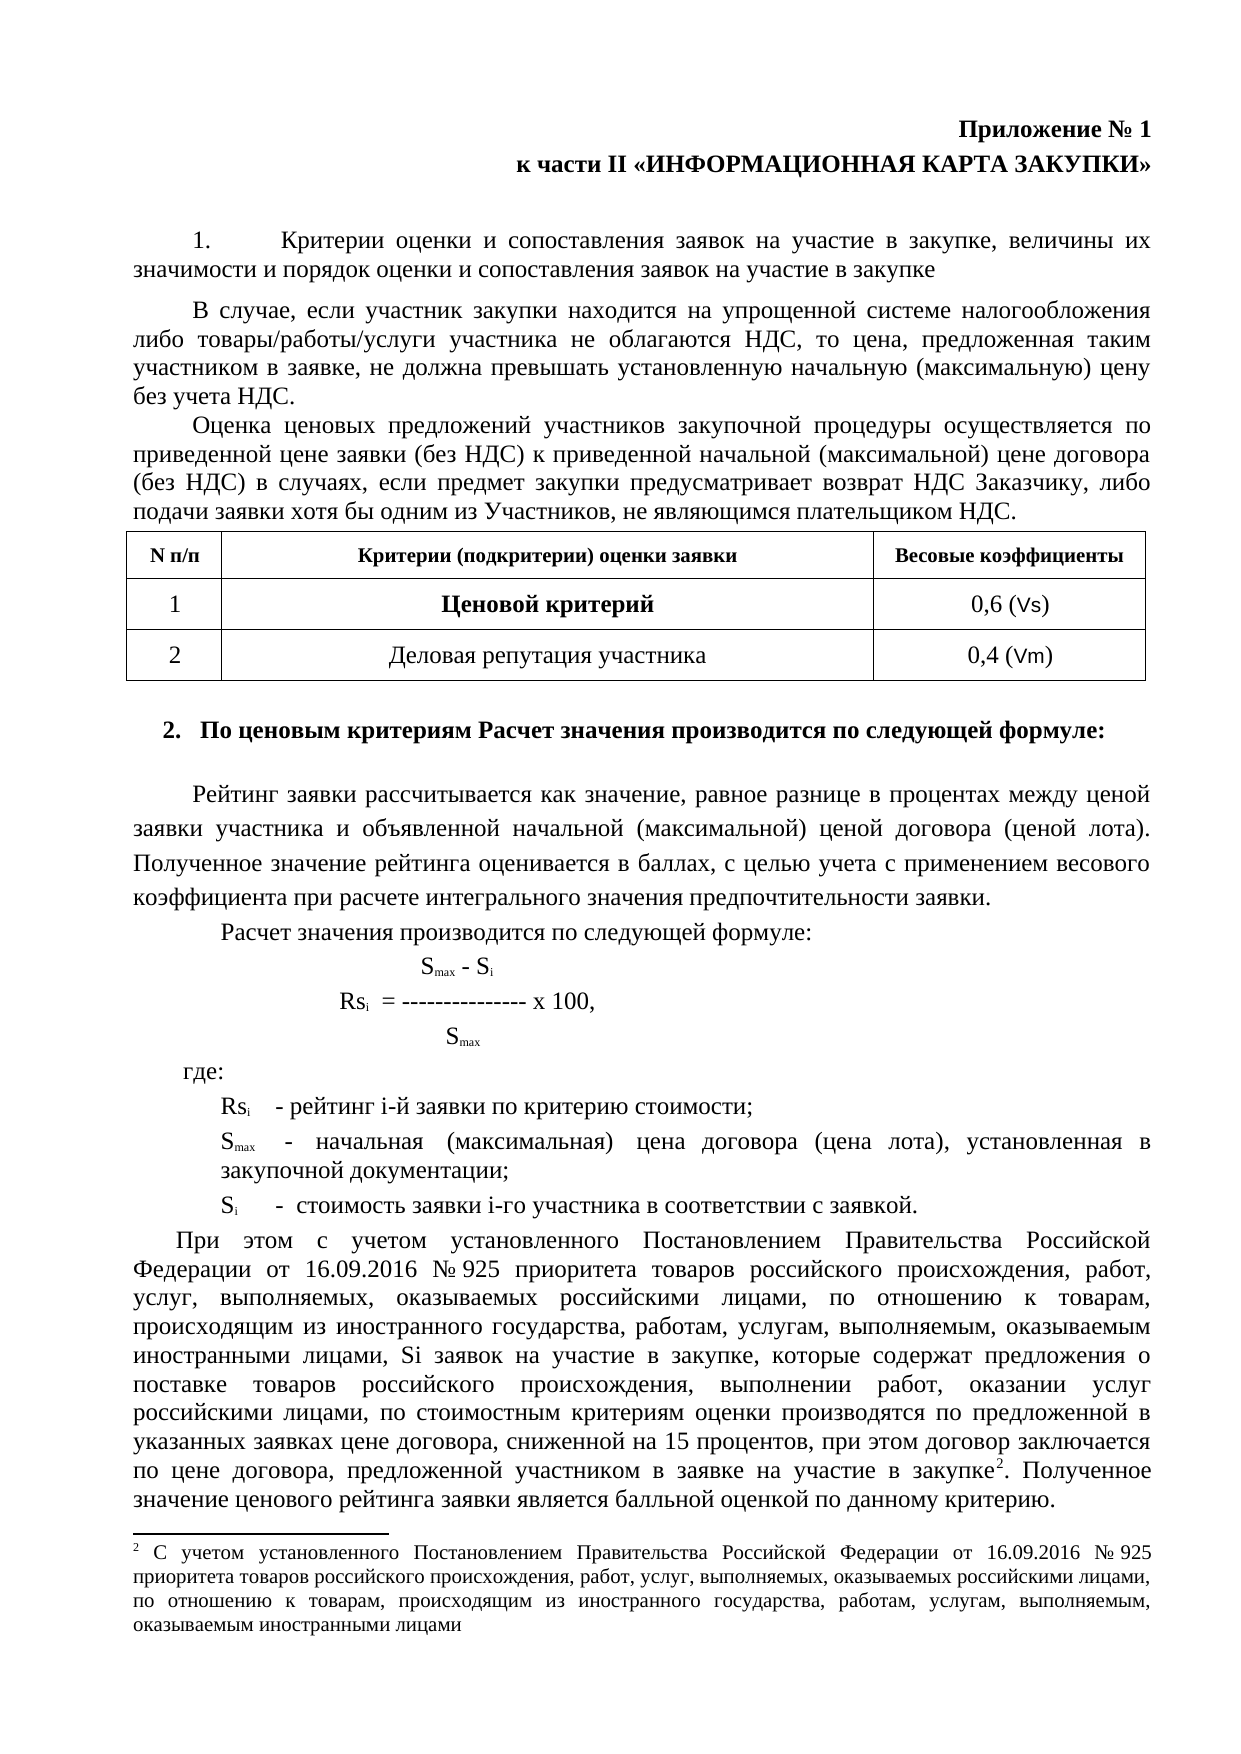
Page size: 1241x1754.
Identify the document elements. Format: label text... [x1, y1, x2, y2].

text Rsi = --------------- x 100, [170, 986, 1152, 1015]
text к части II «ИНФОРМАЦИОННАЯ КАРТА ЗАКУПКИ» [133, 149, 1152, 177]
text Оценка ценовых предложений участников закупочной процедуры осуществляется по приведенной цене заявки (без НДС) к приведенной начальной (максимальной) цене договора (без НДС) в случаях, если предмет закупки предусматривает возврат НДС Заказчику, либо подачи заявки хотя бы одним из Участников, не являющимся плательщиком НДС. [133, 410, 1152, 525]
text Rsi - рейтинг i-й заявки по критерию стоимости; [220, 1091, 1152, 1120]
list Рейтинг заявки рассчитывается как значение, равное разнице в процентах между ценой заявки участника и объявленной начальной (максимальной) ценой договора (ценой лота). Полученное значение рейтинга оценивается в баллах, с целью учета с применением весового коэффициента при расчете интегрального значения предпочтительности заявки. [133, 779, 1152, 911]
list Расчет значения производится по следующей формуле: [133, 917, 1152, 946]
table_cell 1 [127, 579, 221, 628]
list Критерии оценки и сопоставления заявок на участие в закупке, величины их значимости и порядок оценки и сопоставления заявок на участие в закупке [133, 225, 1152, 282]
subtitle Приложение № 1 [148, 114, 1152, 142]
text Smax - начальная (максимальная) цена договора (цена лота), установленная в закупочной документации; [220, 1126, 1152, 1184]
table_cell 2 [127, 630, 221, 679]
text При этом с учетом установленного Постановлением Правительства Российской Федерации от 16.09.2016 № 925 приоритета товаров российского происхождения, работ, услуг, выполняемых, оказываемых российскими лицами, по отношению к товарам, происходящим из иностранного государства, работам, услугам, выполняемым, оказываемым иностранными лицами, Si заявок на участие в закупке, которые содержат предложения о поставке товаров российского происхождения, выполнении работ, оказании услуг российскими лицами, по стоимостным критериям оценки производятся по предложенной в указанных заявках цене договора, сниженной на 15 процентов, при этом договор заключается по цене договора, предложенной участником в заявке на участие в закупке. Полученное значение ценового рейтинга заявки является балльной оценкой по данному критерию. [133, 1225, 1152, 1512]
table_cell 0,6 (Vs) [874, 579, 1145, 628]
text В случае, если участник закупки находится на упрощенной системе налогообложения либо товары/работы/услуги участника не облагаются НДС, то цена, предложенная таким участником в заявке, не должна превышать установленную начальную (максимальную) цену без учета НДС. [133, 295, 1152, 410]
table_cell Ценовой критерий [222, 579, 873, 628]
text Smax [170, 1021, 1152, 1050]
table_header Весовые коэффициенты [874, 532, 1145, 577]
text Smax - Si [170, 951, 1152, 980]
table_header N п/п [127, 532, 221, 577]
text где: [170, 1056, 1152, 1085]
text Si - стоимость заявки i-го участника в соответствии с заявкой. [220, 1190, 1152, 1219]
table_header Критерии (подкритерии) оценки заявки [222, 532, 873, 577]
table_cell 0,4 (Vm) [874, 630, 1145, 679]
list По ценовым критериям Расчет значения производится по следующей формуле: [162, 716, 1152, 744]
table_cell Деловая репутация участника [222, 630, 873, 679]
